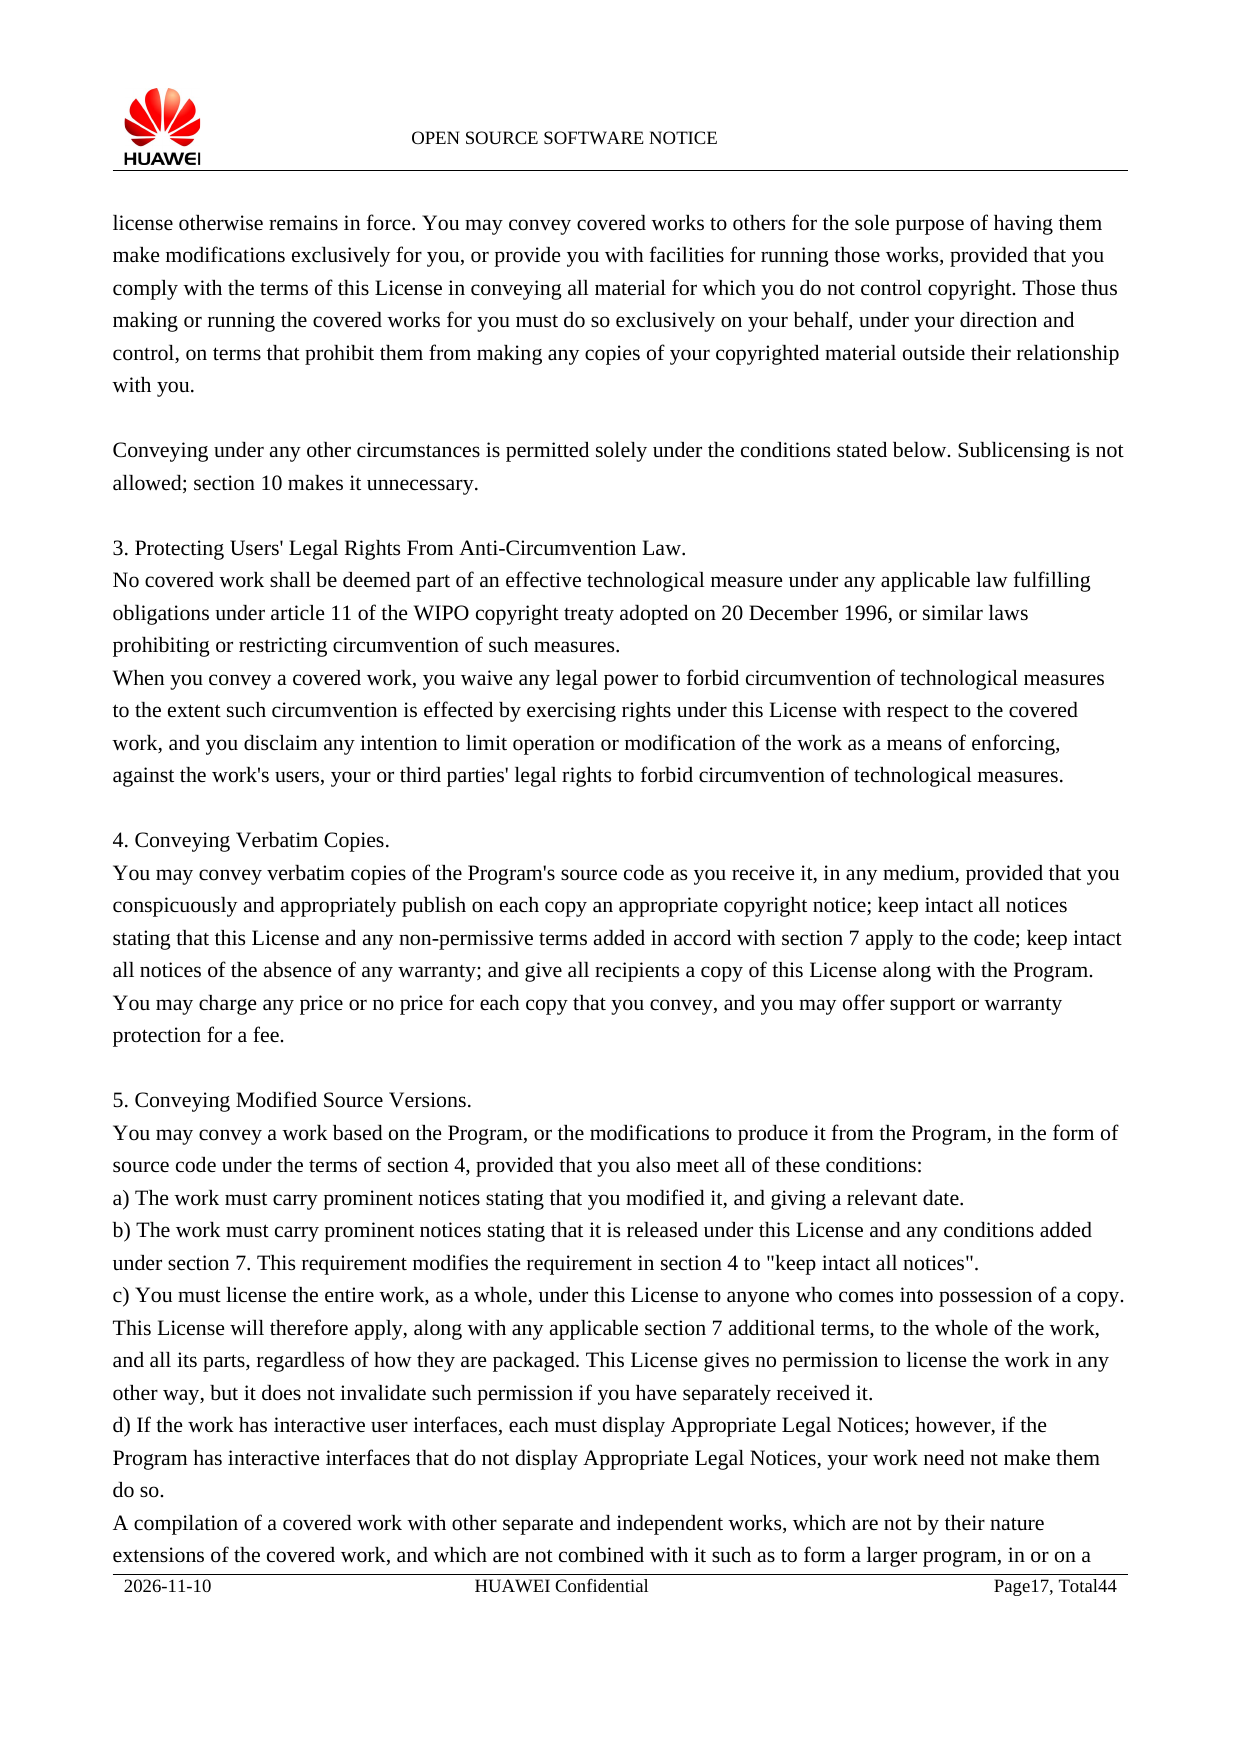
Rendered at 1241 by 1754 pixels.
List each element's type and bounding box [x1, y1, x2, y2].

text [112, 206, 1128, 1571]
picture [124, 88, 201, 165]
